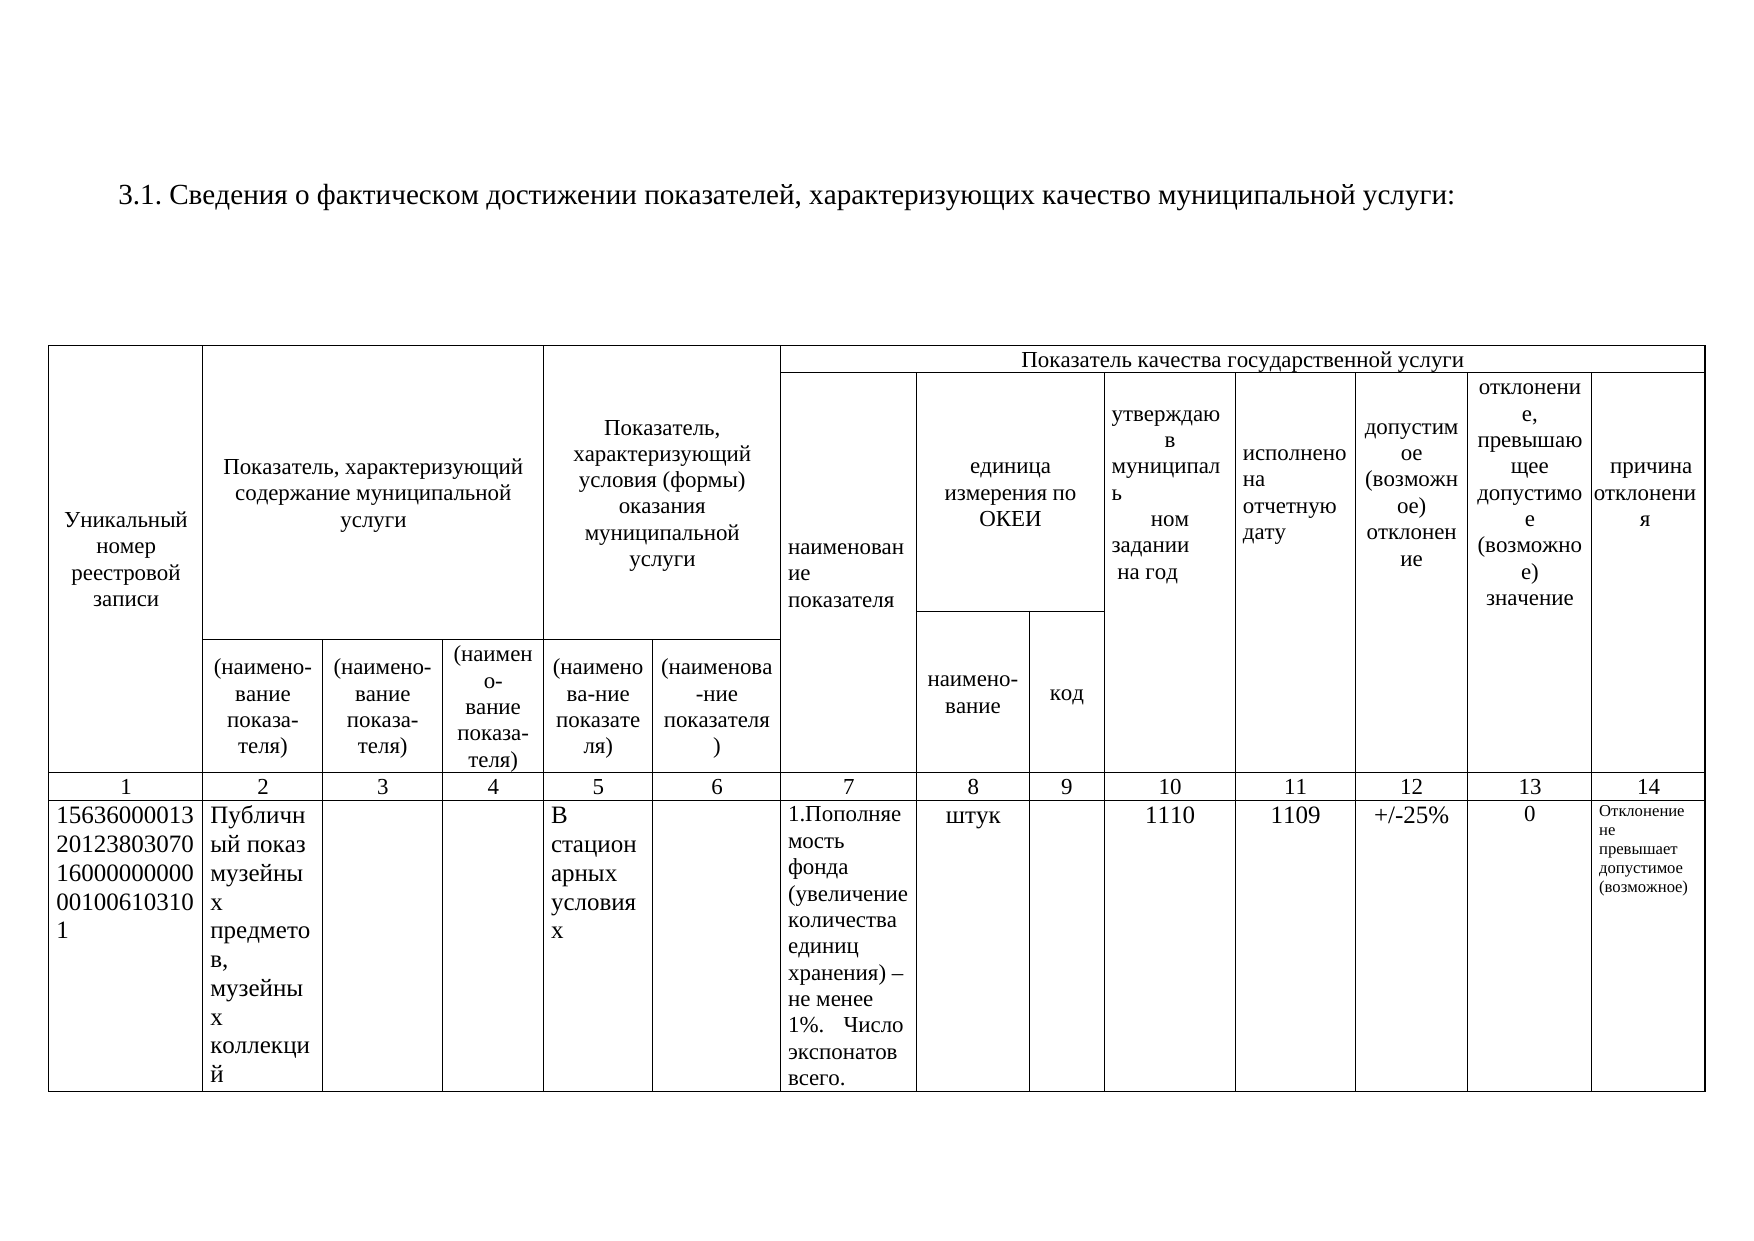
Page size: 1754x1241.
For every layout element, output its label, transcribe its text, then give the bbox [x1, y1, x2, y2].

table_header Уникальный номер реестровой записи [49, 346, 202, 772]
table_cell исполнено на отчетную дату [1236, 373, 1355, 611]
table_cell [1030, 801, 1104, 1091]
table_cell 1.Пополняемость фонда (увеличение количества единиц хранения) – не менее 1%. Число экспонатов всего. [781, 801, 916, 1091]
table_cell [1356, 611, 1467, 772]
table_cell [49, 801, 202, 1091]
table_cell [443, 801, 543, 1091]
table_cell (наимено- вание показа-теля) [203, 640, 322, 772]
table_cell 14 [1592, 773, 1704, 799]
table_cell штук [917, 801, 1029, 1091]
table_cell 13 [1468, 773, 1591, 799]
table_header Показатель качества государственной услуги [781, 346, 1704, 372]
table_cell (наимено- вание показа-теля) [323, 640, 442, 772]
table_cell 11 [1236, 773, 1355, 799]
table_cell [544, 801, 652, 1091]
table_cell (наименова-ние показателя) [544, 640, 652, 772]
table_header Показатель, характеризующий содержание муниципальной услуги [203, 346, 543, 639]
table_header Показатель, характеризующий условия (формы) оказания муниципальной услуги [544, 346, 780, 639]
table_cell код [1030, 612, 1104, 772]
table_cell 3 [323, 773, 442, 799]
table_cell причина отклонения [1592, 373, 1704, 611]
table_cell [203, 801, 322, 1091]
text 3.1. Сведения о фактическом достижении показателей, характеризующих качество муниципальной услуги: [118, 177, 1636, 211]
table_cell 8 [917, 773, 1029, 799]
table_cell [323, 801, 442, 1091]
table_cell [1468, 611, 1591, 772]
table_cell отклонение, превышающее допустимое (возможное) значение [1468, 373, 1591, 611]
table_cell [653, 801, 780, 1091]
table_cell 7 [781, 773, 916, 799]
table_cell 10 [1105, 773, 1235, 799]
table_cell [1105, 611, 1235, 772]
table_cell наименование показателя [781, 373, 916, 772]
table_cell 2 [203, 773, 322, 799]
table_cell 12 [1356, 773, 1467, 799]
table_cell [1592, 801, 1704, 1091]
table_cell допустимое (возможное) отклонение [1356, 373, 1467, 611]
table_cell единица измерения по ОКЕИ [917, 373, 1104, 611]
table_cell (наимено- вание показа-теля) [443, 640, 543, 772]
table_cell (наименова-ние показателя) [653, 640, 780, 772]
table_cell 9 [1030, 773, 1104, 799]
table_cell 1110 [1105, 801, 1235, 1091]
table_cell +/-25% [1356, 801, 1467, 1091]
table_cell 1109 [1236, 801, 1355, 1091]
table_cell 5 [544, 773, 652, 799]
table_cell утверждаю в муниципаль ном задании на год [1105, 373, 1235, 611]
table_cell [1236, 611, 1355, 772]
table_cell [1592, 611, 1704, 772]
table_cell 4 [443, 773, 543, 799]
table_cell 0 [1468, 801, 1591, 1091]
table_cell наимено-вание [917, 612, 1029, 772]
table_cell 1 [49, 773, 202, 799]
table_cell 6 [653, 773, 780, 799]
